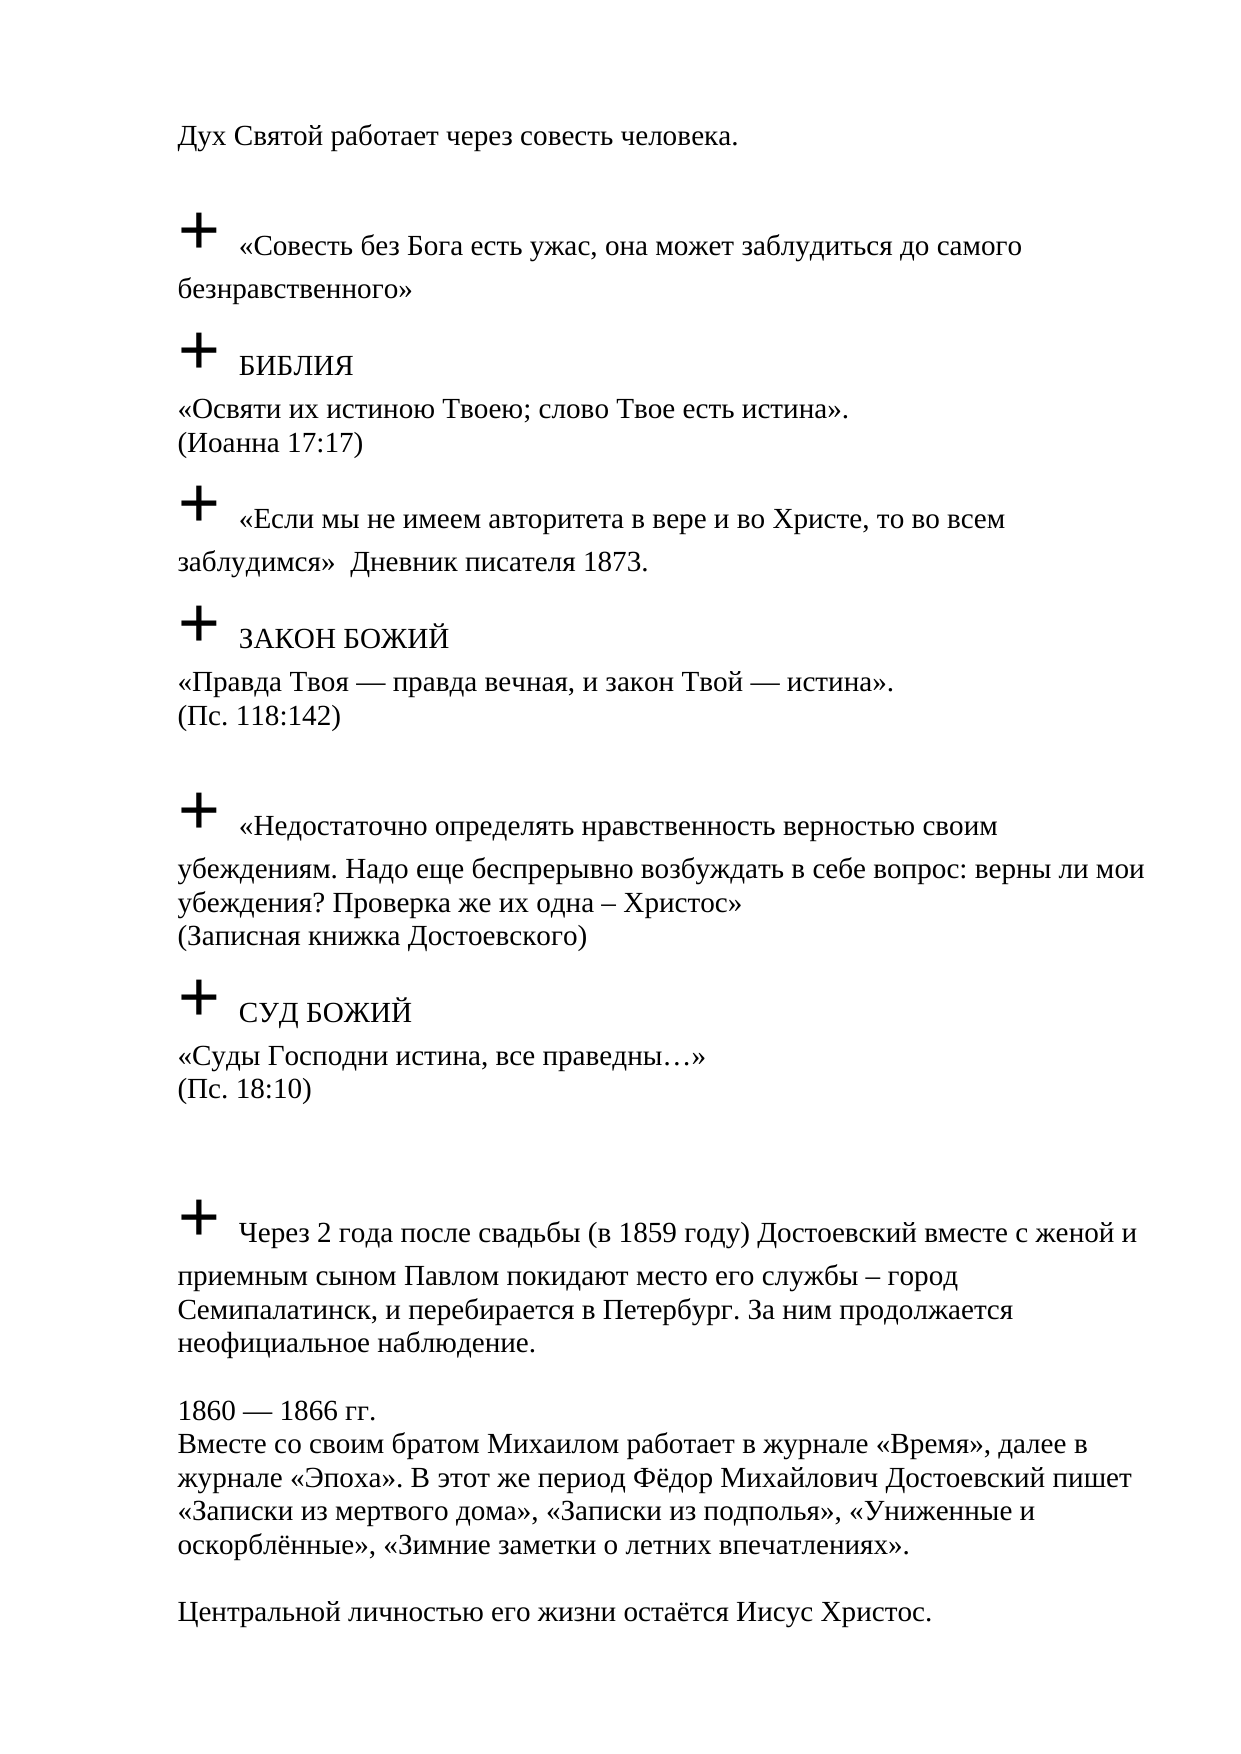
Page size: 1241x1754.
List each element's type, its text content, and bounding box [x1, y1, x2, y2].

text (Пс. 118:142) [177, 698, 1152, 731]
text + «Совесть без Бога есть ужас, она может заблудиться до самого безнравственного» [177, 185, 1152, 305]
text «Суды Господни истина, все праведны…» [177, 1038, 1152, 1072]
text + «Недостаточно определять нравственность верностью своим убеждениям. Надо еще беспрерывно возбуждать в себе вопрос: верны ли мои убеждения? Проверка же их одна – Христос» [177, 765, 1152, 918]
text + БИБЛИЯ [177, 305, 1152, 391]
text Дух Святой работает через совесть человека. [177, 118, 1152, 152]
text + Через 2 года после свадьбы (в 1859 году) Достоевский вместе с женой и приемным сыном Павлом покидают место его службы – город Семипалатинск, и перебирается в Петербург. За ним продолжается неофициальное наблюдение. [177, 1172, 1152, 1359]
text Вместе со своим братом Михаилом работает в журнале «Время», далее в журнале «Эпоха». В этот же период Фёдор Михайлович Достоевский пишет «Записки из мертвого дома», «Записки из подполья», «Униженные и оскорблённые», «Зимние заметки о летних впечатлениях». [177, 1426, 1152, 1560]
text + ЗАКОН БОЖИЙ [177, 578, 1152, 664]
text (Записная книжка Достоевского) [177, 918, 1152, 952]
text + СУД БОЖИЙ [177, 952, 1152, 1038]
text «Правда Твоя — правда вечная, и закон Твой — истина». [177, 664, 1152, 698]
text + «Если мы не имеем авторитета в вере и во Христе, то во всем заблудимся» Дневник писателя 1873. [177, 458, 1152, 578]
text Центральной личностью его жизни остаётся Иисус Христос. [177, 1594, 1152, 1627]
text (Иоанна 17:17) [177, 425, 1152, 458]
text «Освяти их истиною Твоею; слово Твое есть истина». [177, 391, 1152, 425]
text 1860 — 1866 гг. [177, 1393, 1152, 1426]
text (Пс. 18:10) [177, 1072, 1152, 1105]
